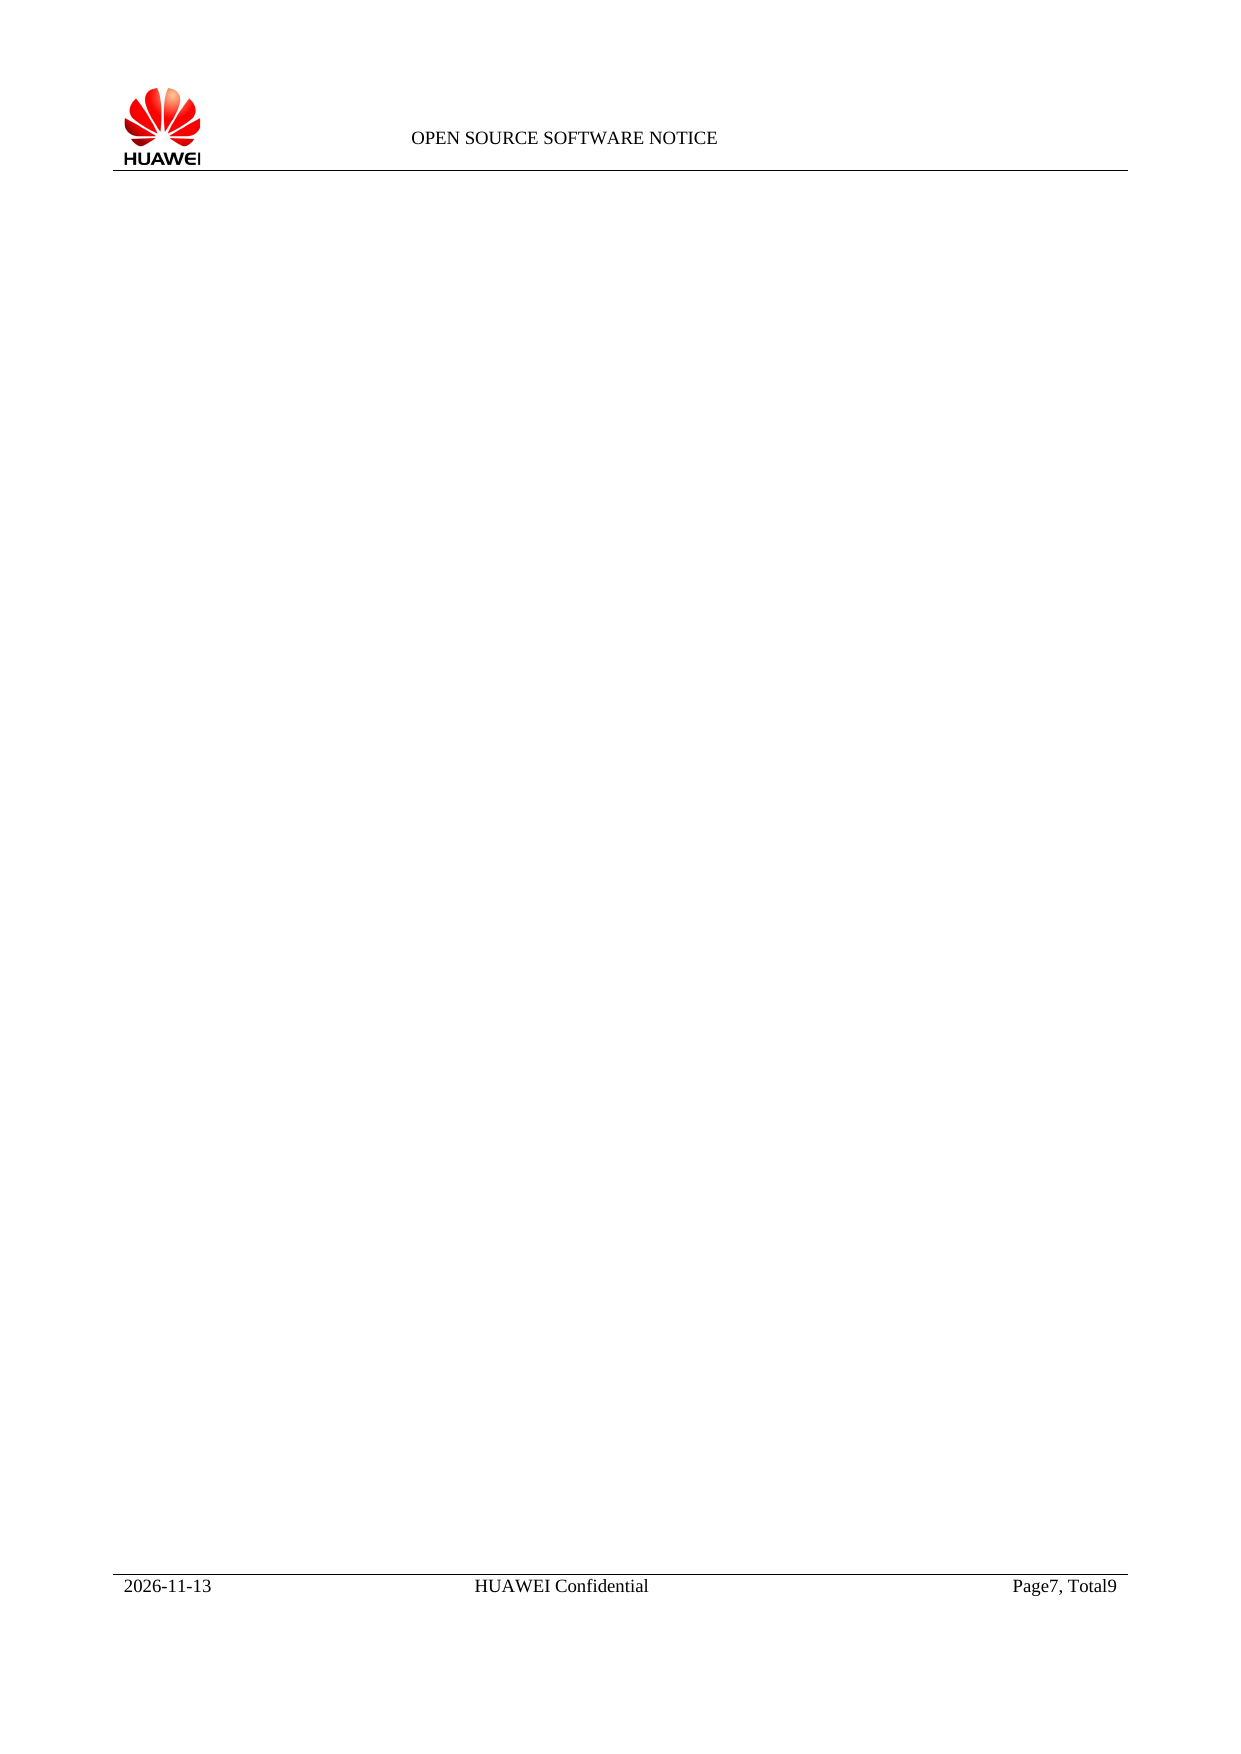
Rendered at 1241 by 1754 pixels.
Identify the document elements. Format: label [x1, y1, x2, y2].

picture [124, 88, 201, 165]
